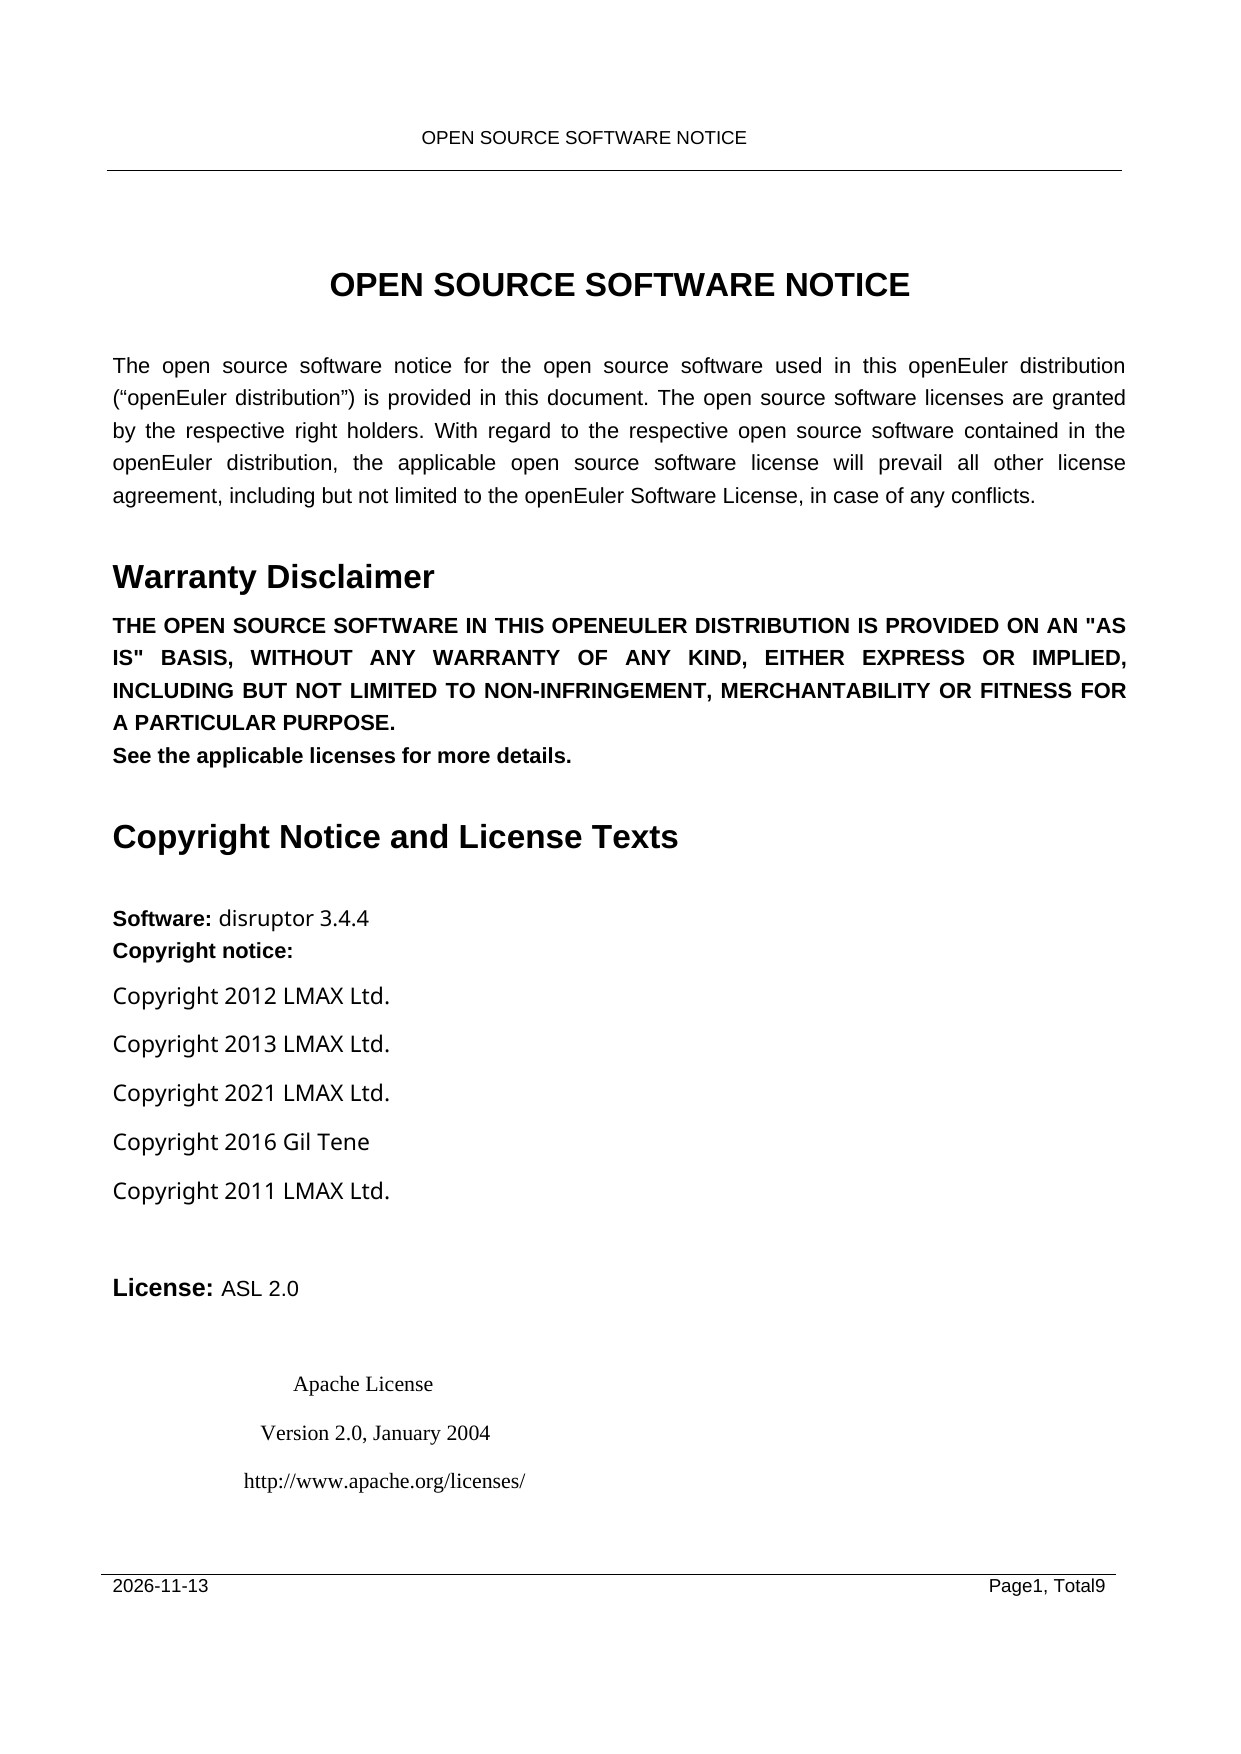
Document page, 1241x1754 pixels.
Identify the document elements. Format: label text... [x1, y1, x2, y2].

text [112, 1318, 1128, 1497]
text Warranty Disclaimer [112, 544, 1128, 609]
text The open source software notice for the open source software used in this openEuler distribution (“openEuler distribution”) is provided in this document. The open source software licenses are granted by the respective right holders. With regard to the respective open source software contained in the openEuler distribution, the applicable open source software license will prevail all other license agreement, including but not limited to the openEuler Software License, in case of any conflicts. [112, 349, 1128, 511]
text Copyright Notice and License Texts [112, 804, 1128, 869]
text THE OPEN SOURCE SOFTWARE IN THIS OPENEULER DISTRIBUTION IS PROVIDED ON AN "AS IS" BASIS, WITHOUT ANY WARRANTY OF ANY KIND, EITHER EXPRESS OR IMPLIED, INCLUDING BUT NOT LIMITED TO NON-INFRINGEMENT, MERCHANTABILITY OR FITNESS FOR A PARTICULAR PURPOSE. See the applicable licenses for more details. [112, 609, 1128, 771]
text License: ASL 2.0 [112, 1272, 1128, 1304]
text Copyright notice: [112, 934, 1128, 966]
text Software: disruptor 3.4.4 [112, 901, 1128, 934]
text OPEN SOURCE SOFTWARE NOTICE [112, 251, 1128, 316]
text Copyright 2012 LMAX Ltd. Copyright 2013 LMAX Ltd. Copyright 2021 LMAX Ltd. Copyright 2016 Gil Tene Copyright 2011 LMAX Ltd. [112, 979, 1128, 1255]
